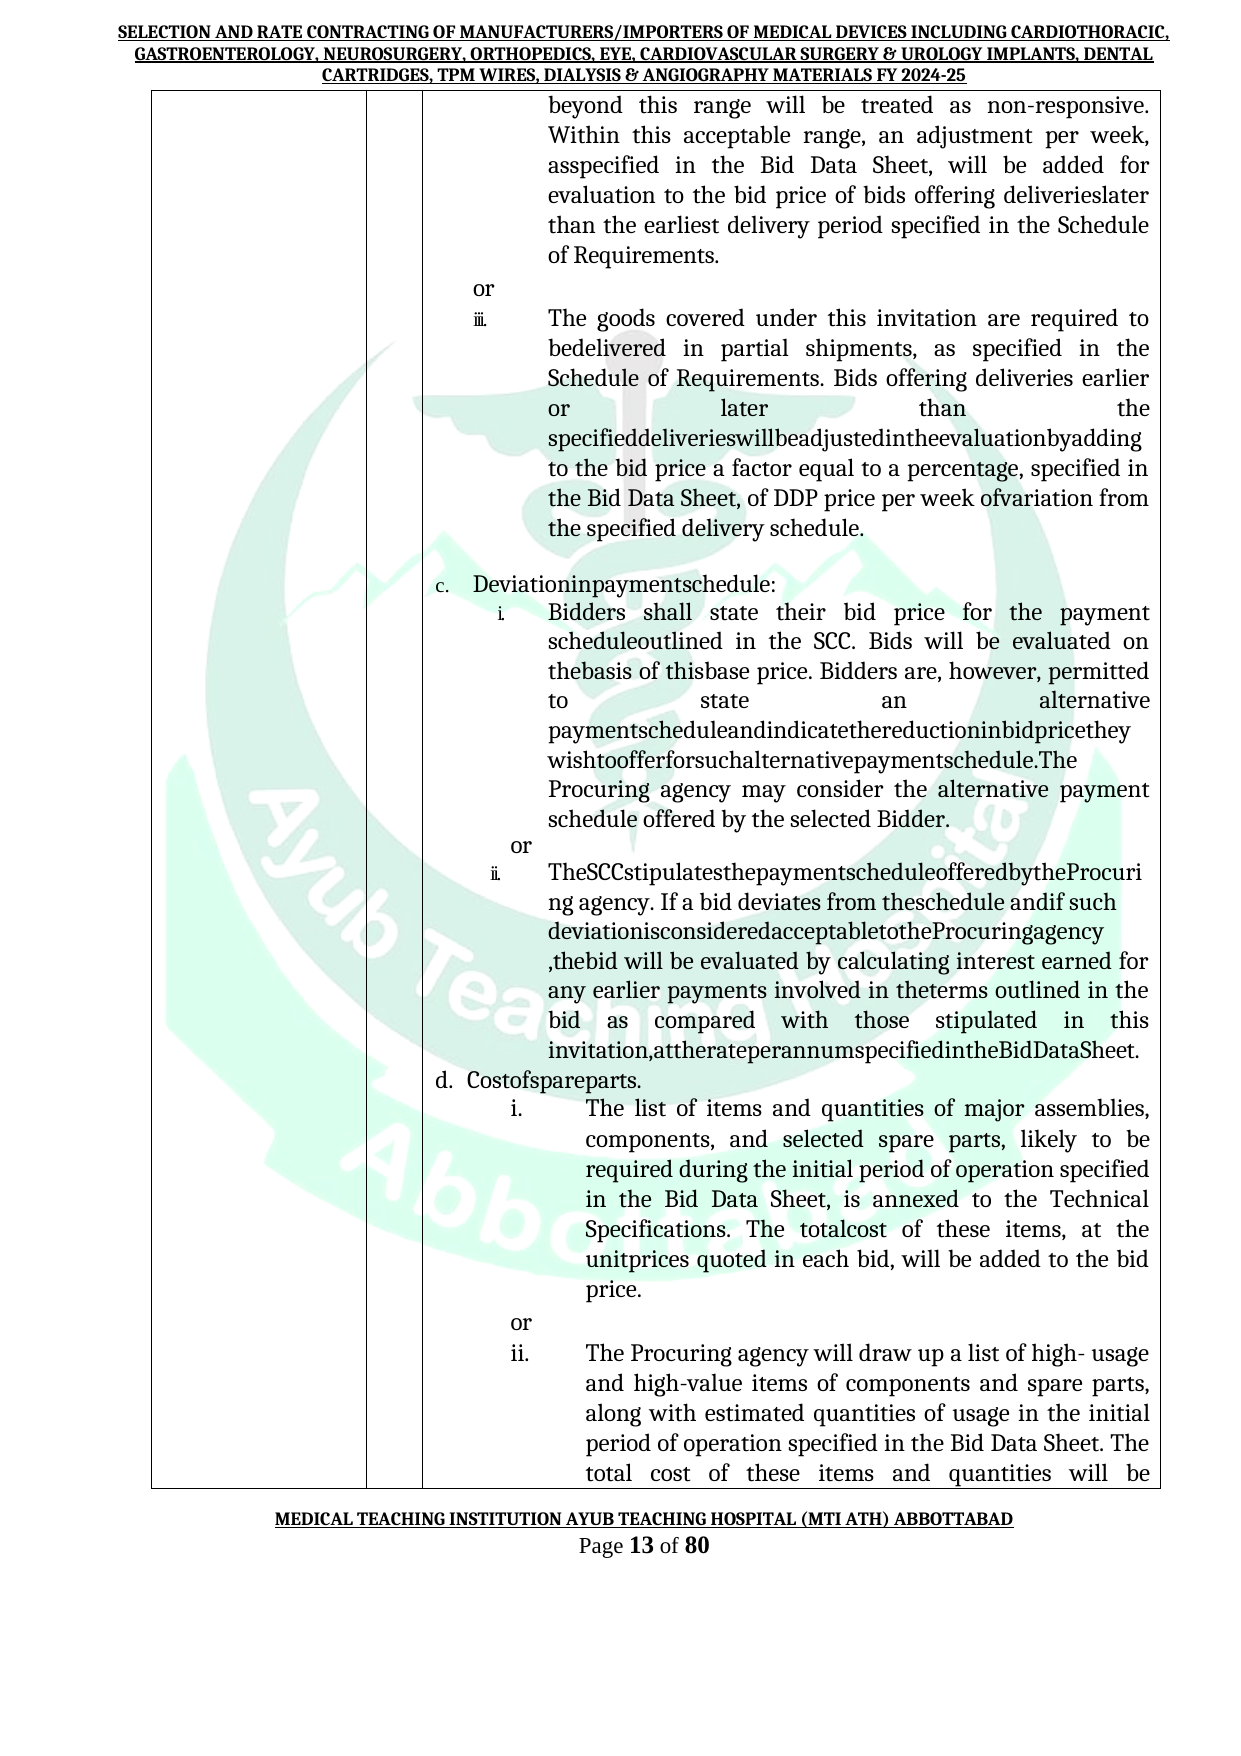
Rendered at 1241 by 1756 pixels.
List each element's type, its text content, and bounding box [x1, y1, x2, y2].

table_cell 25.4 [367, 91, 422, 1488]
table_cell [423, 91, 1160, 1488]
table_cell [152, 91, 366, 1488]
